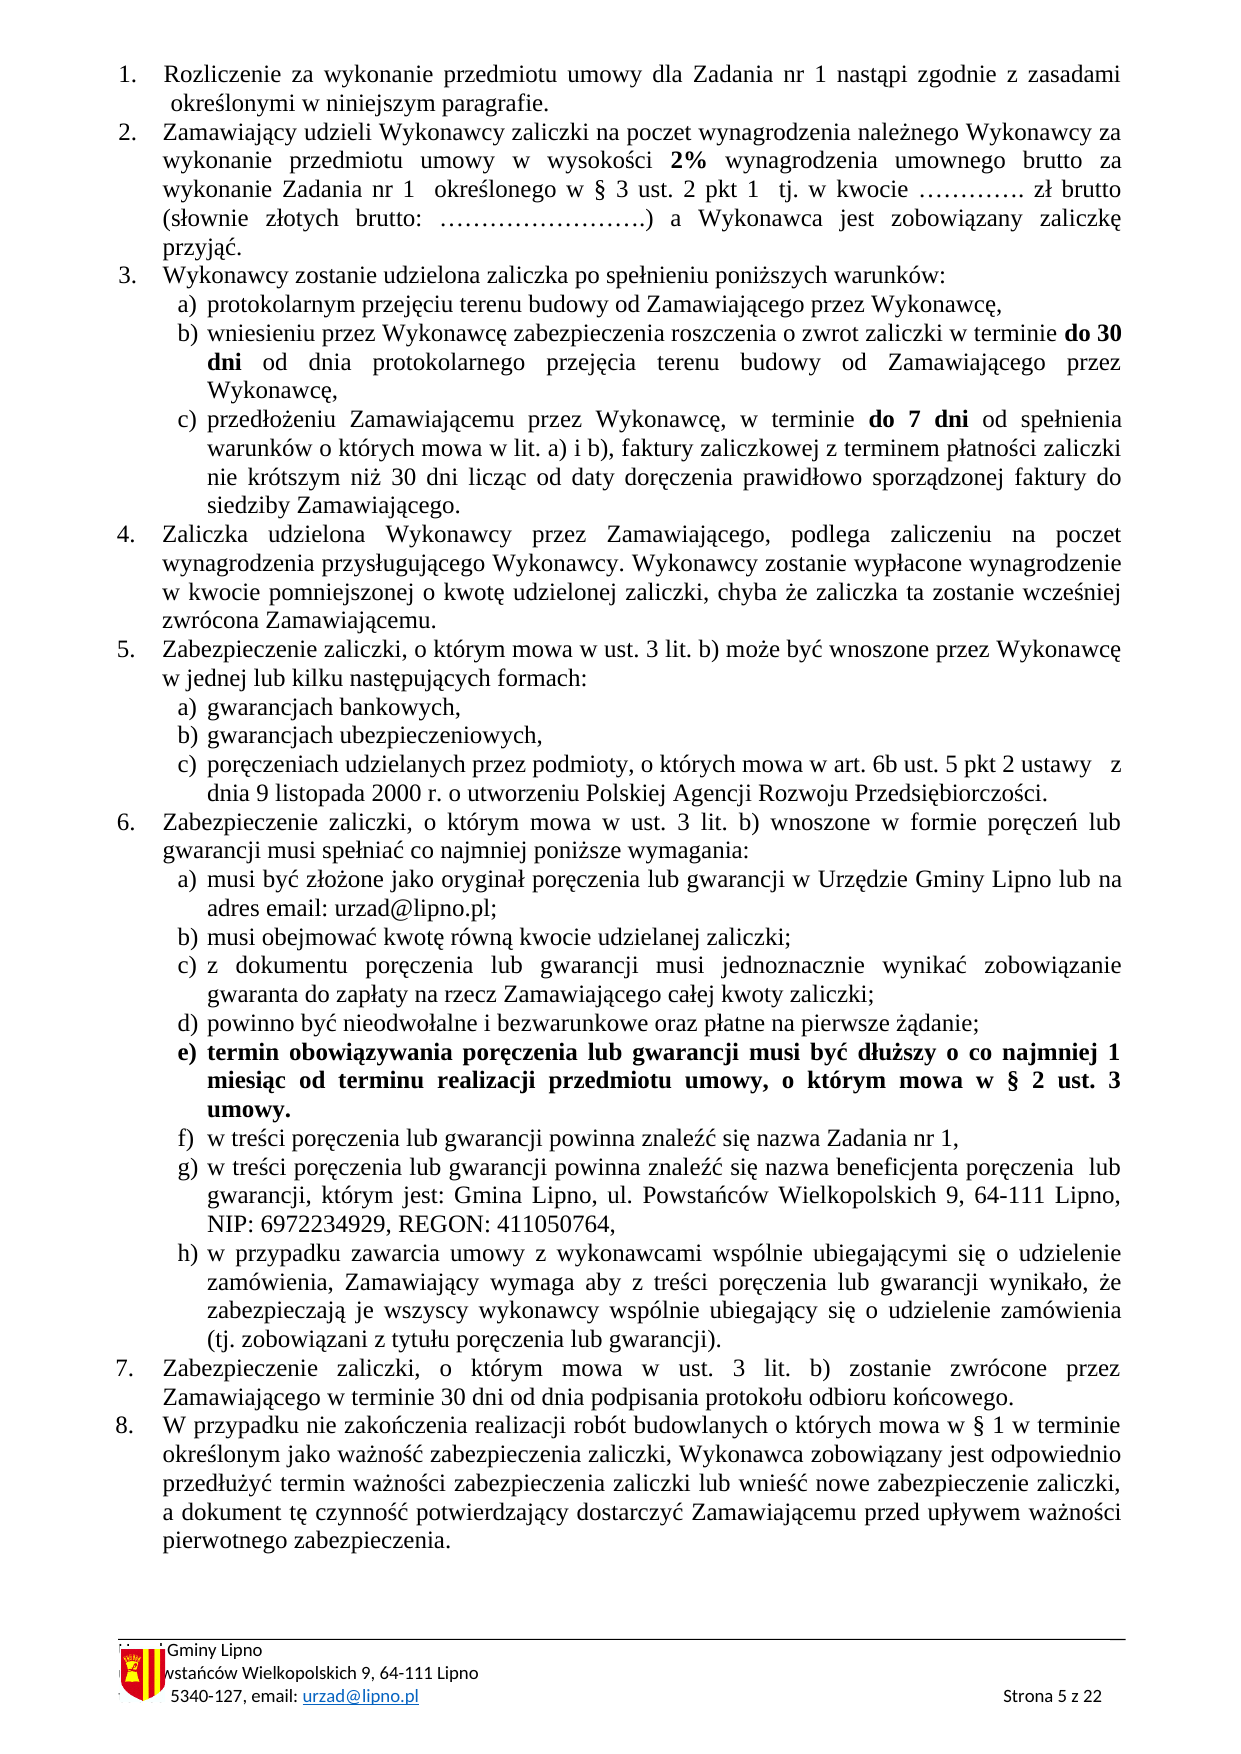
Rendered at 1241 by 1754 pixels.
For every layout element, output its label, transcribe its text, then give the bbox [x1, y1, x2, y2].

list protokolarnym przejęciu terenu budowy od Zamawiającego przez Wykonawcę, [177, 289, 1122, 318]
list Zabezpieczenie zaliczki, o którym mowa w ust. 3 lit. b) może być wnoszone przez Wykonawcę w jednej lub kilku następujących formach: [117, 634, 1122, 692]
list z dokumentu poręczenia lub gwarancji musi jednoznacznie wynikać zobowiązanie gwaranta do zapłaty na rzecz Zamawiającego całej kwoty zaliczki; [177, 950, 1122, 1008]
list W przypadku nie zakończenia realizacji robót budowlanych o których mowa w § 1 w terminie określonym jako ważność zabezpieczenia zaliczki, Wykonawca zobowiązany jest odpowiednio przedłużyć termin ważności zabezpieczenia zaliczki lub wnieść nowe zabezpieczenie zaliczki, a dokument tę czynność potwierdzający dostarczyć Zamawiającemu przed upływem ważności pierwotnego zabezpieczenia. [115, 1410, 1122, 1554]
list poręczeniach udzielanych przez podmioty, o których mowa w art. 6b ust. 5 pkt 2 ustawy z dnia 9 listopada 2000 r. o utworzeniu Polskiej Agencji Rozwoju Przedsiębiorczości. [177, 749, 1122, 807]
list powinno być nieodwołalne i bezwarunkowe oraz płatne na pierwsze żądanie; [177, 1008, 1122, 1037]
list musi obejmować kwotę równą kwocie udzielanej zaliczki; [177, 922, 1122, 950]
list musi być złożone jako oryginał poręczenia lub gwarancji w Urzędzie Gminy Lipno lub na adres email: urzad@lipno.pl; [177, 864, 1122, 922]
list w treści poręczenia lub gwarancji powinna znaleźć się nazwa Zadania nr 1, [177, 1123, 1122, 1152]
list Zaliczka udzielona Wykonawcy przez Zamawiającego, podlega zaliczeniu na poczet wynagrodzenia przysługującego Wykonawcy. Wykonawcy zostanie wypłacone wynagrodzenie w kwocie pomniejszonej o kwotę udzielonej zaliczki, chyba że zaliczka ta zostanie wcześniej zwrócona Zamawiającemu. [117, 519, 1122, 634]
list Zabezpieczenie zaliczki, o którym mowa w ust. 3 lit. b) wnoszone w formie poręczeń lub gwarancji musi spełniać co najmniej poniższe wymagania: [117, 807, 1122, 864]
picture [118, 1646, 165, 1700]
list Zamawiający udzieli Wykonawcy zaliczki na poczet wynagrodzenia należnego Wykonawcy za wykonanie przedmiotu umowy w wysokości 2% wynagrodzenia umownego brutto za wykonanie Zadania nr 1 określonego w § 3 ust. 2 pkt 1 tj. w kwocie …………. zł brutto (słownie złotych brutto: …………………….) a Wykonawca jest zobowiązany zaliczkę przyjąć. [118, 117, 1122, 260]
list wniesieniu przez Wykonawcę zabezpieczenia roszczenia o zwrot zaliczki w terminie do 30 dni od dnia protokolarnego przejęcia terenu budowy od Zamawiającego przez Wykonawcę, [177, 318, 1122, 404]
list termin obowiązywania poręczenia lub gwarancji musi być dłuższy o co najmniej 1 miesiąc od terminu realizacji przedmiotu umowy, o którym mowa w § 2 ust. 3 umowy. [177, 1037, 1122, 1123]
list gwarancjach ubezpieczeniowych, [177, 720, 1122, 749]
list gwarancjach bankowych, [177, 692, 1122, 720]
list Zabezpieczenie zaliczki, o którym mowa w ust. 3 lit. b) zostanie zwrócone przez Zamawiającego w terminie 30 dni od dnia podpisania protokołu odbioru końcowego. [115, 1353, 1122, 1410]
list w treści poręczenia lub gwarancji powinna znaleźć się nazwa beneficjenta poręczenia lub gwarancji, którym jest: Gmina Lipno, ul. Powstańców Wielkopolskich 9, 64-111 Lipno, NIP: 6972234929, REGON: 411050764, [177, 1152, 1122, 1238]
list Wykonawcy zostanie udzielona zaliczka po spełnieniu poniższych warunków: [118, 260, 1122, 289]
list przedłożeniu Zamawiającemu przez Wykonawcę, w terminie do 7 dni od spełnienia warunków o których mowa w lit. a) i b), faktury zaliczkowej z terminem płatności zaliczki nie krótszym niż 30 dni licząc od daty doręczenia prawidłowo sporządzonej faktury do siedziby Zamawiającego. [177, 404, 1122, 519]
list Rozliczenie za wykonanie przedmiotu umowy dla Zadania nr 1 nastąpi zgodnie z zasadami określonymi w niniejszym paragrafie. [118, 59, 1122, 117]
list w przypadku zawarcia umowy z wykonawcami wspólnie ubiegającymi się o udzielenie zamówienia, Zamawiający wymaga aby z treści poręczenia lub gwarancji wynikało, że zabezpieczają je wszyscy wykonawcy wspólnie ubiegający się o udzielenie zamówienia (tj. zobowiązani z tytułu poręczenia lub gwarancji). [177, 1238, 1122, 1353]
